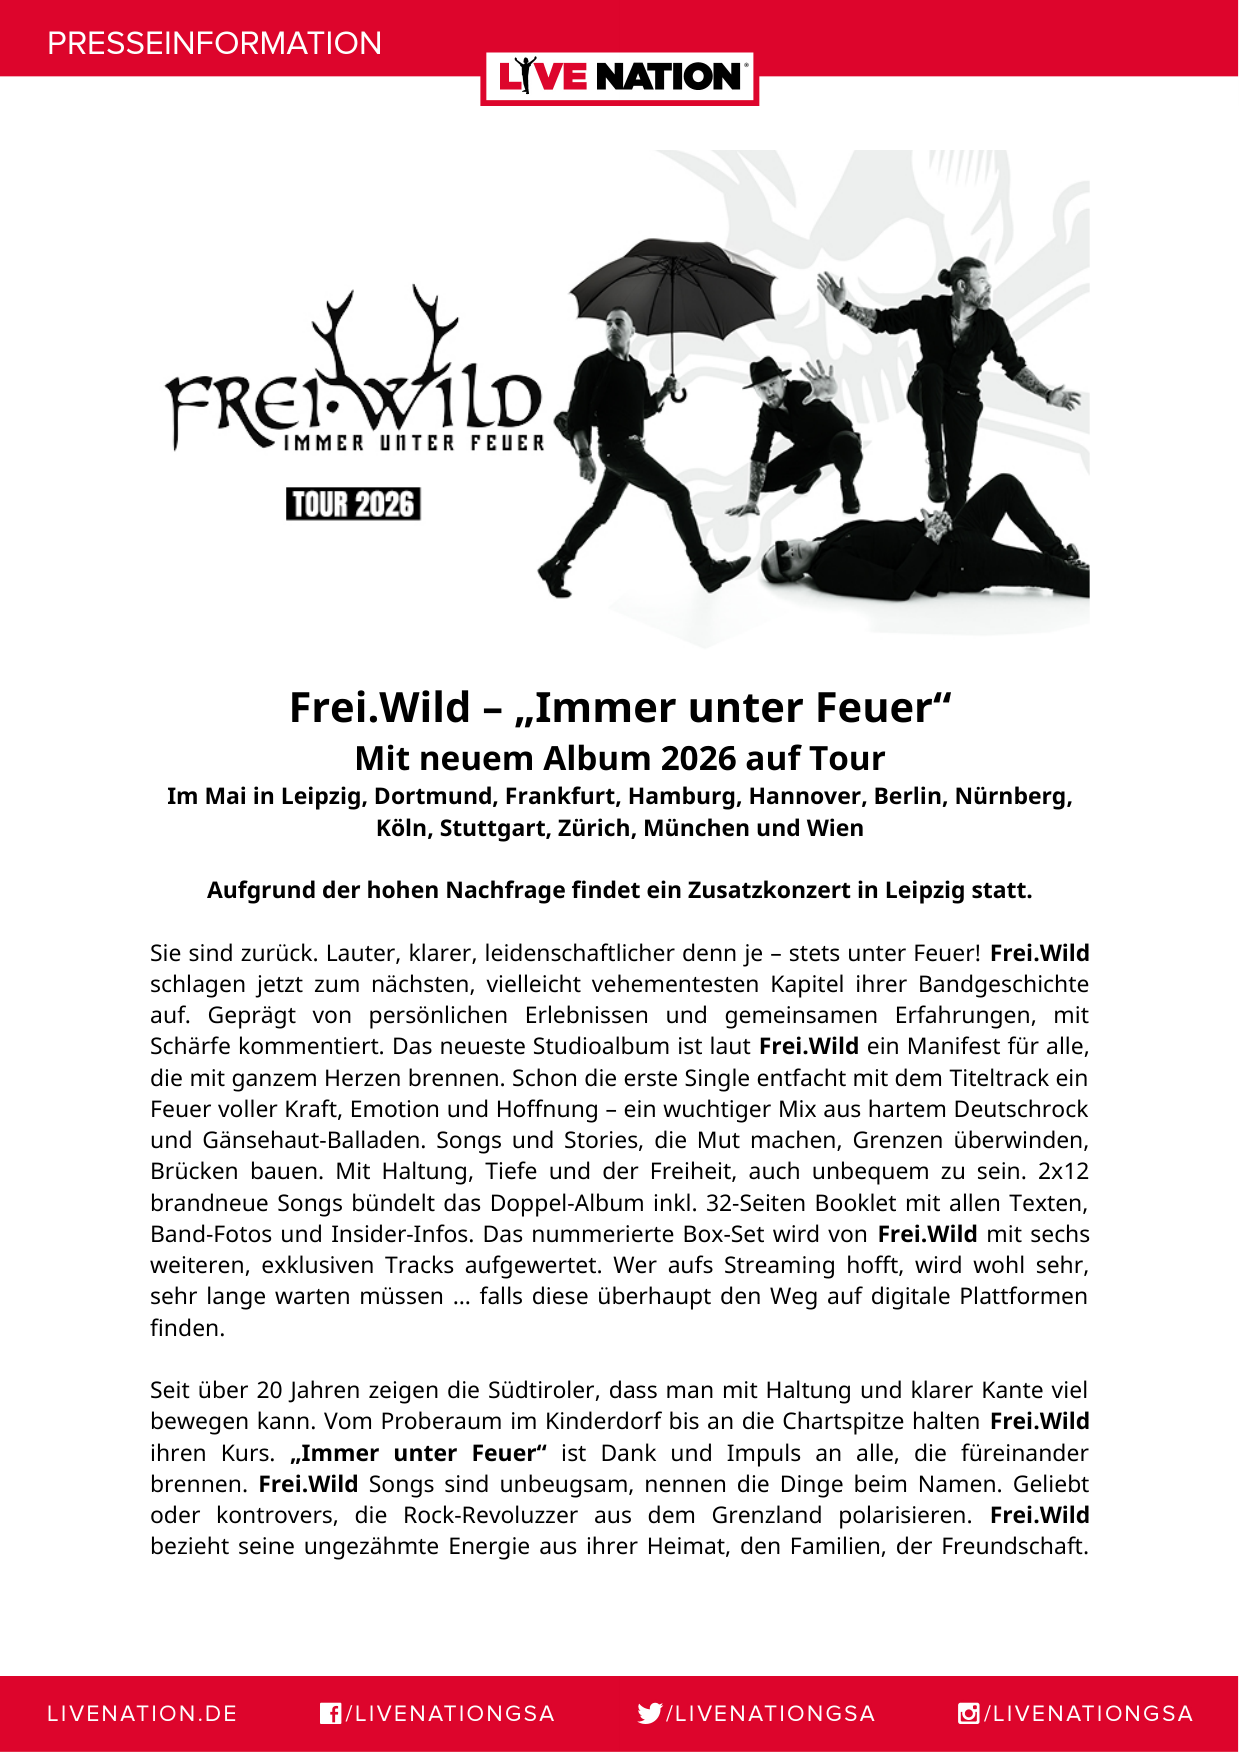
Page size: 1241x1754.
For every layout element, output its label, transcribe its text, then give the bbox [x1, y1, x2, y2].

text Im Mai in Leipzig, Dortmund, Frankfurt, Hamburg, Hannover, Berlin, Nürnberg, Köln, Stuttgart, Zürich, München und Wien [150, 780, 1090, 843]
picture [150, 150, 1090, 679]
picture [0, 1676, 1239, 1752]
text Sie sind zurück. Lauter, klarer, leidenschaftlicher denn je – stets unter Feuer! Frei.Wild schlagen jetzt zum nächsten, vielleicht vehementesten Kapitel ihrer Bandgeschichte auf. Geprägt von persönlichen Erlebnissen und gemeinsamen Erfahrungen, mit Schärfe kommentiert. Das neueste Studioalbum ist laut Frei.Wild ein Manifest für alle, die mit ganzem Herzen brennen. Schon die erste Single entfacht mit dem Titeltrack ein Feuer voller Kraft, Emotion und Hoffnung – ein wuchtiger Mix aus hartem Deutschrock und Gänsehaut-Balladen. Songs und Stories, die Mut machen, Grenzen überwinden, Brücken bauen. Mit Haltung, Tiefe und der Freiheit, auch unbequem zu sein. 2x12 brandneue Songs bündelt das Doppel-Album inkl. 32-Seiten Booklet mit allen Texten, Band-Fotos und Insider-Infos. Das nummerierte Box-Set wird von Frei.Wild mit sechs weiteren, exklusiven Tracks aufgewertet. Wer aufs Streaming hofft, wird wohl sehr, sehr lange warten müssen … falls diese überhaupt den Weg auf digitale Plattformen finden. [150, 937, 1090, 1343]
text Aufgrund der hohen Nachfrage findet ein Zusatzkonzert in Leipzig statt. [150, 874, 1090, 905]
text Mit neuem Album 2026 auf Tour [150, 735, 1090, 780]
picture [0, 0, 1239, 106]
text Frei.Wild – „Immer unter Feuer“ [150, 679, 1090, 735]
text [150, 1374, 1090, 1562]
